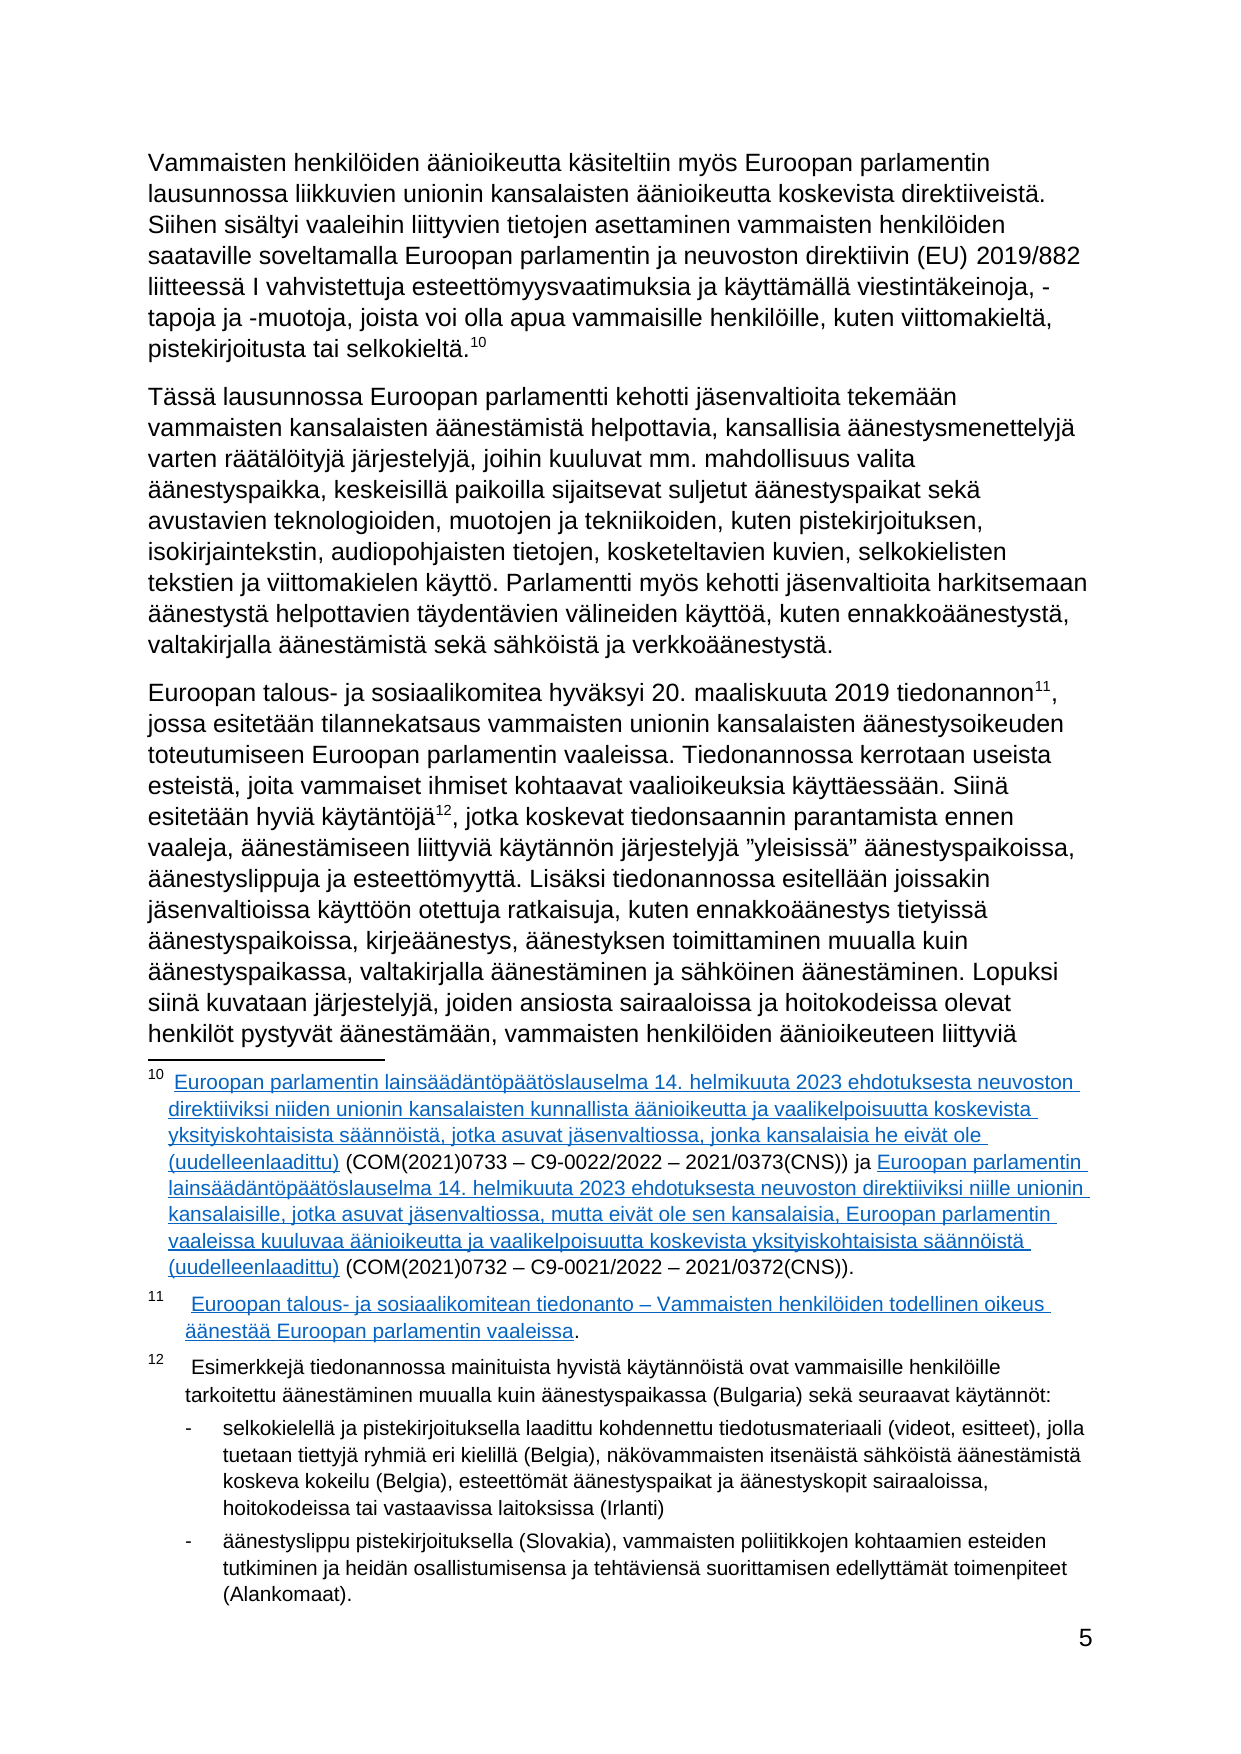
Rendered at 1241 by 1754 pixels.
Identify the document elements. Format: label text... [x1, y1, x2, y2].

text Euroopan talous- ja sosiaalikomitea hyväksyi 20. maaliskuuta 2019 tiedonannon, jossa esitetään tilannekatsaus vammaisten unionin kansalaisten äänestysoikeuden toteutumiseen Euroopan parlamentin vaaleissa. Tiedonannossa kerrotaan useista esteistä, joita vammaiset ihmiset kohtaavat vaalioikeuksia käyttäessään. Siinä esitetään hyviä käytäntöjä, jotka koskevat tiedonsaannin parantamista ennen vaaleja, äänestämiseen liittyviä käytännön järjestelyjä ”yleisissä” äänestyspaikoissa, äänestyslippuja ja esteettömyyttä. Lisäksi tiedonannossa esitellään joissakin jäsenvaltioissa käyttöön otettuja ratkaisuja, kuten ennakkoäänestys tietyissä äänestyspaikoissa, kirjeäänestys, äänestyksen toimittaminen muualla kuin äänestyspaikassa, valtakirjalla äänestäminen ja sähköinen äänestäminen. Lopuksi siinä kuvataan järjestelyjä, joiden ansiosta sairaaloissa ja hoitokodeissa olevat henkilöt pystyvät äänestämään, vammaisten henkilöiden äänioikeuteen liittyviä näkökohtia maissa, joissa äänestäminen on pakollista, sekä menettelyjä tapauksissa, joissa vammainen henkilö asuu muualla kuin alkuperämaassaan. [148, 678, 1092, 1048]
text Vammaisten henkilöiden äänioikeutta käsiteltiin myös Euroopan parlamentin lausunnossa liikkuvien unionin kansalaisten äänioikeutta koskevista direktiiveistä. Siihen sisältyi vaaleihin liittyvien tietojen asettaminen vammaisten henkilöiden saataville soveltamalla Euroopan parlamentin ja neuvoston direktiivin (EU) 2019/882 liitteessä I vahvistettuja esteettömyysvaatimuksia ja käyttämällä viestintäkeinoja, -tapoja ja -muotoja, joista voi olla apua vammaisille henkilöille, kuten viittomakieltä, pistekirjoitusta tai selkokieltä. [148, 148, 1092, 363]
text Tässä lausunnossa Euroopan parlamentti kehotti jäsenvaltioita tekemään vammaisten kansalaisten äänestämistä helpottavia, kansallisia äänestysmenettelyjä varten räätälöityjä järjestelyjä, joihin kuuluvat mm. mahdollisuus valita äänestyspaikka, keskeisillä paikoilla sijaitsevat suljetut äänestyspaikat sekä avustavien teknologioiden, muotojen ja tekniikoiden, kuten pistekirjoituksen, isokirjaintekstin, audiopohjaisten tietojen, kosketeltavien kuvien, selkokielisten tekstien ja viittomakielen käyttö. Parlamentti myös kehotti jäsenvaltioita harkitsemaan äänestystä helpottavien täydentävien välineiden käyttöä, kuten ennakkoäänestystä, valtakirjalla äänestämistä sekä sähköistä ja verkkoäänestystä. [148, 382, 1092, 659]
